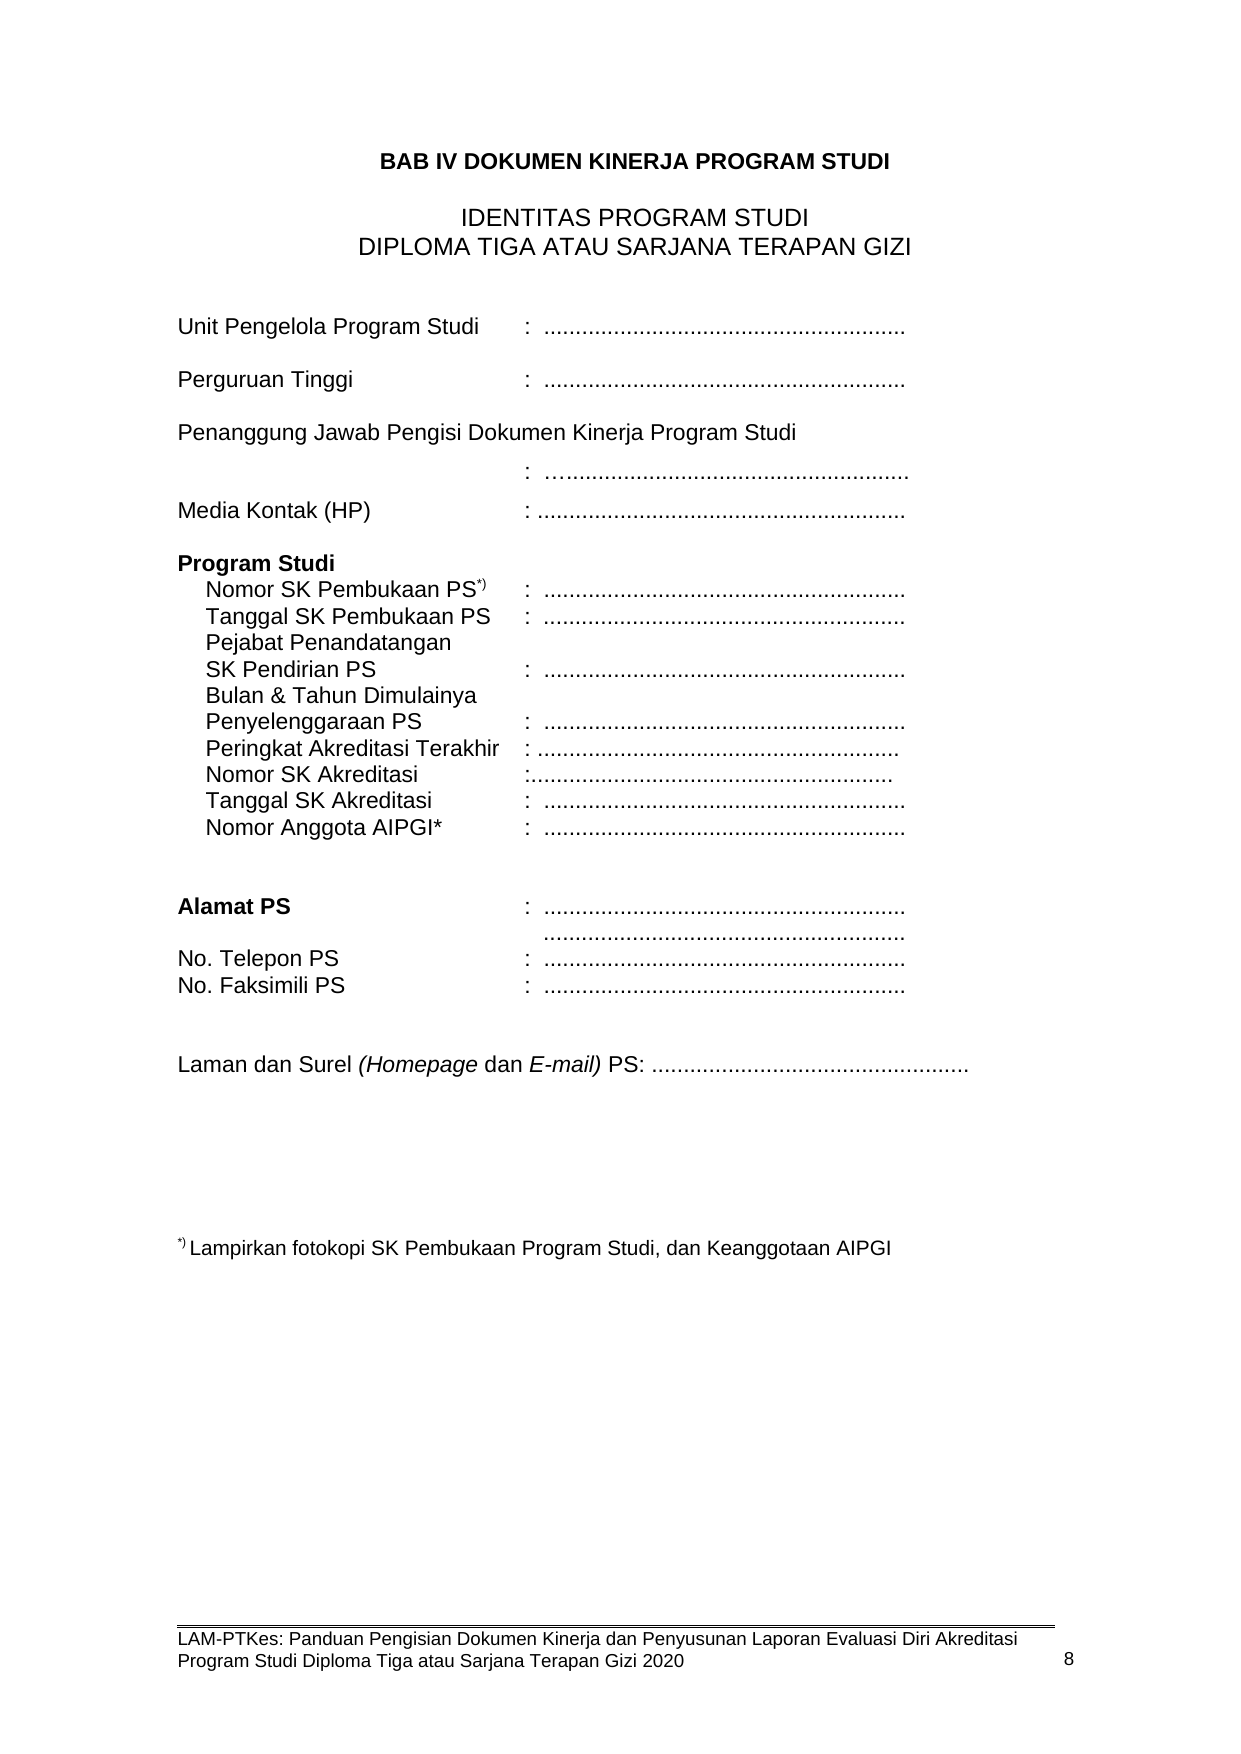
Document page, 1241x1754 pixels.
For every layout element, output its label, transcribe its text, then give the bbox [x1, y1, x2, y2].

text : …...................................................... [177, 458, 973, 484]
text Penyelenggaraan PS : ......................................................... [205, 708, 973, 734]
text Tanggal SK Pembukaan PS : ......................................................... [205, 603, 973, 629]
text Nomor Anggota AIPGI* : ......................................................... [205, 814, 973, 840]
text Peringkat Akreditasi Terakhir : ......................................................... [205, 734, 973, 761]
text ......................................................... [515, 919, 973, 945]
text Nomor SK Pembukaan PS*) : ......................................................... [205, 576, 973, 603]
text BAB IV DOKUMEN KINERJA PROGRAM STUDI [177, 148, 1092, 174]
title DIPLOMA TIGA ATAU SARJANA TERAPAN GIZI [177, 232, 1092, 260]
text *) Lampirkan fotokopi SK Pembukaan Program Studi, dan Keanggotaan AIPGI [177, 1235, 1092, 1259]
title IDENTITAS PROGRAM STUDI [177, 203, 1092, 232]
text Pejabat Penandatangan [205, 629, 973, 656]
text Alamat PS : ......................................................... [177, 893, 973, 919]
text Unit Pengelola Program Studi : ......................................................... [177, 313, 973, 339]
text Bulan & Tahun Dimulainya [205, 682, 973, 708]
text No. Telepon PS : ......................................................... [177, 945, 973, 972]
text No. Faksimili PS : ......................................................... [177, 972, 973, 998]
text Media Kontak (HP) : .......................................................... [177, 497, 973, 524]
text Nomor SK Akreditasi :......................................................... [205, 761, 973, 787]
text Tanggal SK Akreditasi : ......................................................... [205, 787, 973, 814]
text SK Pendirian PS : ......................................................... [205, 656, 973, 682]
text Perguruan Tinggi : ......................................................... [177, 366, 973, 392]
text Penanggung Jawab Pengisi Dokumen Kinerja Program Studi [177, 418, 973, 445]
text Program Studi [177, 550, 973, 576]
text Laman dan Surel (Homepage dan E-mail) PS: .................................................. [177, 1051, 973, 1077]
